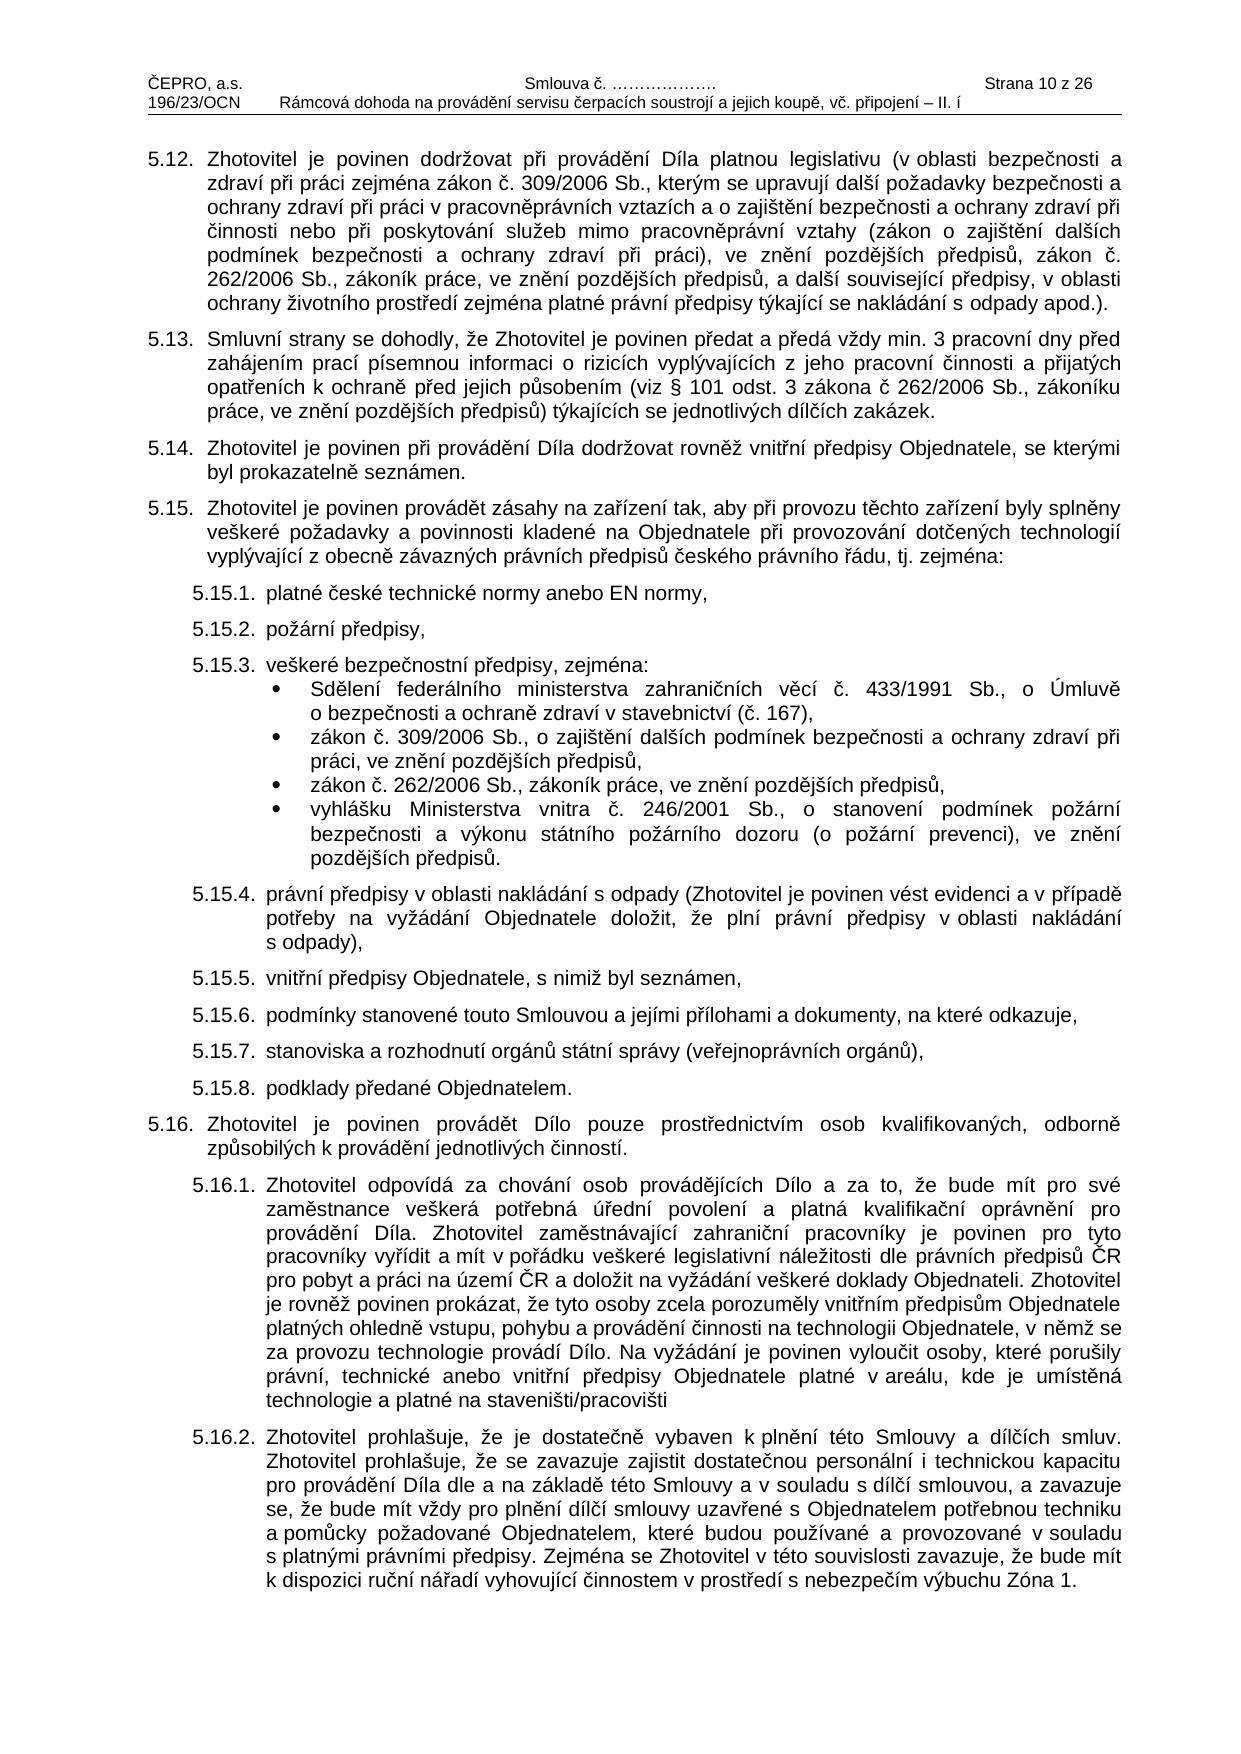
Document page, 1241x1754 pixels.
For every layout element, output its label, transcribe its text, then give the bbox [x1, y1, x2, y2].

text podklady předané Objednatelem. [192, 1076, 1122, 1099]
list zákon č. 262/2006 Sb., zákoník práce, ve znění pozdějších předpisů, [273, 773, 1122, 797]
text Smluvní strany se dohodly, že Zhotovitel je povinen předat a předá vždy min. 3 pracovní dny před zahájením prací písemnou informaci o rizicích vyplývajících z jeho pracovní činnosti a přijatých opatřeních k ochraně před jejich působením (viz § 101 odst. 3 zákona č 262/2006 Sb., zákoníku práce, ve znění pozdějších předpisů) týkajících se jednotlivých dílčích zakázek. [148, 327, 1122, 423]
text Zhotovitel prohlašuje, že je dostatečně vybaven k plnění této Smlouvy a dílčích smluv. Zhotovitel prohlašuje, že se zavazuje zajistit dostatečnou personální i technickou kapacitu pro provádění Díla dle a na základě této Smlouvy a v souladu s dílčí smlouvou, a zavazuje se, že bude mít vždy pro plnění dílčí smlouvy uzavřené s Objednatelem potřebnou techniku a pomůcky požadované Objednatelem, které budou používané a provozované v souladu s platnými právními předpisy. Zejména se Zhotovitel v této souvislosti zavazuje, že bude mít k dispozici ruční nářadí vyhovující činnostem v prostředí s nebezpečím výbuchu Zóna 1. [192, 1424, 1122, 1592]
list zákon č. 309/2006 Sb., o zajištění dalších podmínek bezpečnosti a ochrany zdraví při práci, ve znění pozdějších předpisů, [273, 725, 1122, 773]
text Zhotovitel je povinen provádět zásahy na zařízení tak, aby při provozu těchto zařízení byly splněny veškeré požadavky a povinnosti kladené na Objednatele při provozování dotčených technologií vyplývající z obecně závazných právních předpisů českého právního řádu, tj. zejména: [148, 496, 1122, 568]
text vnitřní předpisy Objednatele, s nimiž byl seznámen, [192, 966, 1122, 990]
text veškeré bezpečnostní předpisy, zejména: [192, 653, 1122, 677]
text Zhotovitel je povinen při provádění Díla dodržovat rovněž vnitřní předpisy Objednatele, se kterými byl prokazatelně seznámen. [148, 436, 1122, 483]
text platné české technické normy anebo EN normy, [192, 580, 1122, 604]
list vyhlášku Ministerstva vnitra č. 246/2001 Sb., o stanovení podmínek požární bezpečnosti a výkonu státního požárního dozoru (o požární prevenci), ve znění pozdějších předpisů. [273, 797, 1122, 869]
text Zhotovitel je povinen provádět Dílo pouze prostřednictvím osob kvalifikovaných, odborně způsobilých k provádění jednotlivých činností. [148, 1112, 1122, 1160]
text stanoviska a rozhodnutí orgánů státní správy (veřejnoprávních orgánů), [192, 1039, 1122, 1063]
text podmínky stanovené touto Smlouvou a jejími přílohami a dokumenty, na které odkazuje, [192, 1003, 1122, 1027]
text Zhotovitel odpovídá za chování osob provádějících Dílo a za to, že bude mít pro své zaměstnance veškerá potřebná úřední povolení a platná kvalifikační oprávnění pro provádění Díla. Zhotovitel zaměstnávající zahraniční pracovníky je povinen pro tyto pracovníky vyřídit a mít v pořádku veškeré legislativní náležitosti dle právních předpisů ČR pro pobyt a práci na území ČR a doložit na vyžádání veškeré doklady Objednateli. Zhotovitel je rovněž povinen prokázat, že tyto osoby zcela porozuměly vnitřním předpisům Objednatele platných ohledně vstupu, pohybu a provádění činnosti na technologii Objednatele, v němž se za provozu technologie provádí Dílo. Na vyžádání je povinen vyloučit osoby, které porušily právní, technické anebo vnitřní předpisy Objednatele platné v areálu, kde je umístěná technologie a platné na staveništi/pracovišti [192, 1172, 1122, 1412]
list Sdělení federálního ministerstva zahraničních věcí č. 433/1991 Sb., o Úmluvě o bezpečnosti a ochraně zdraví v stavebnictví (č. 167), [273, 677, 1122, 725]
text právní předpisy v oblasti nakládání s odpady (Zhotovitel je povinen vést evidenci a v případě potřeby na vyžádání Objednatele doložit, že plní právní předpisy v oblasti nakládání s odpady), [192, 882, 1122, 954]
text požární předpisy, [192, 617, 1122, 641]
text Zhotovitel je povinen dodržovat při provádění Díla platnou legislativu (v oblasti bezpečnosti a zdraví při práci zejména zákon č. 309/2006 Sb., kterým se upravují další požadavky bezpečnosti a ochrany zdraví při práci v pracovněprávních vztazích a o zajištění bezpečnosti a ochrany zdraví při činnosti nebo při poskytování služeb mimo pracovněprávní vztahy (zákon o zajištění dalších podmínek bezpečnosti a ochrany zdraví při práci), ve znění pozdějších předpisů, zákon č. 262/2006 Sb., zákoník práce, ve znění pozdějších předpisů, a další související předpisy, v oblasti ochrany životního prostředí zejména platné právní předpisy týkající se nakládání s odpady apod.). [148, 147, 1122, 315]
